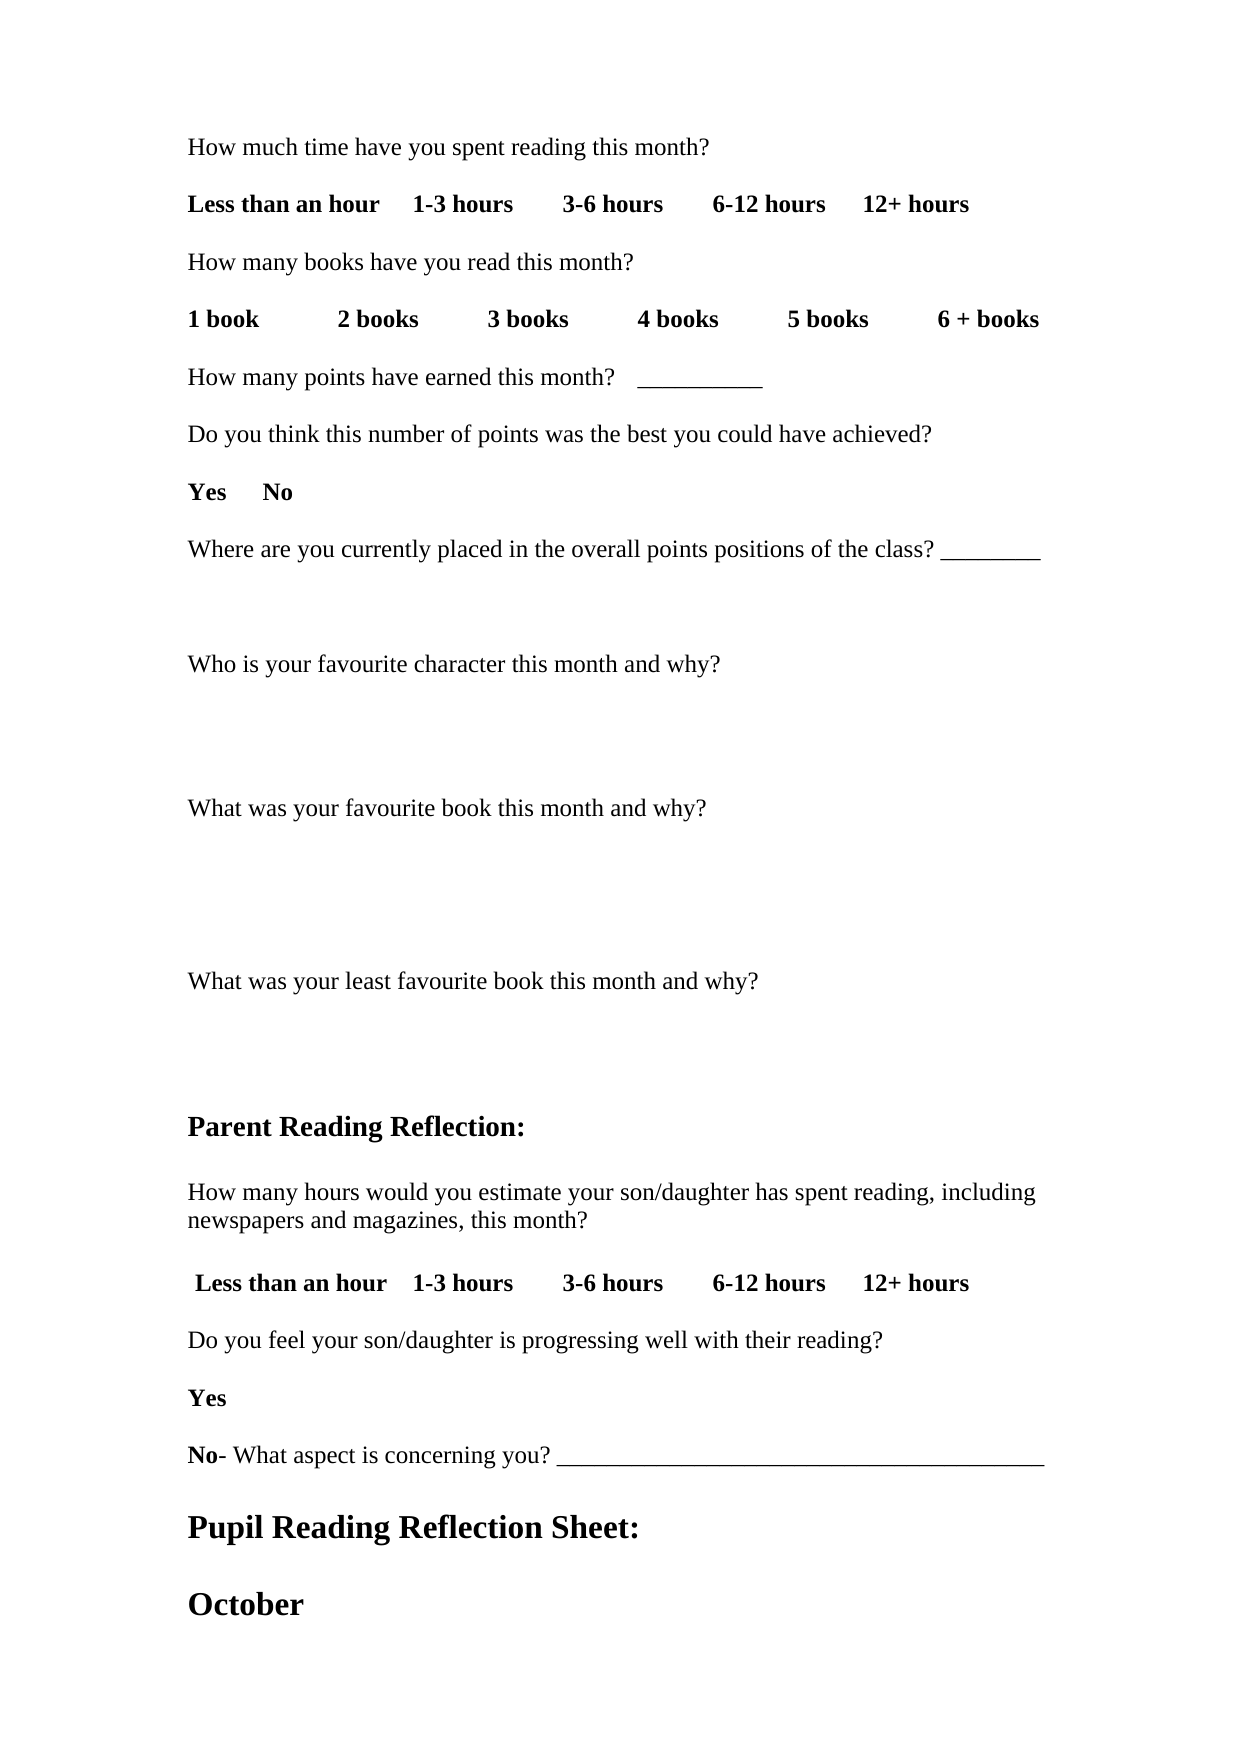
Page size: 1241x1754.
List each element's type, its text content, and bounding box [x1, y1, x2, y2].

text Less than an hour 1-3 hours 3-6 hours 6-12 hours 12+ hours [187, 189, 1053, 218]
text What was your least favourite book this month and why? [187, 966, 1053, 994]
text How much time have you spent reading this month? [187, 132, 1053, 161]
text Less than an hour 1-3 hours 3-6 hours 6-12 hours 12+ hours [187, 1268, 1053, 1296]
text Parent Reading Reflection: [187, 1109, 1053, 1143]
text Where are you currently placed in the overall points positions of the class? ________ [187, 534, 1053, 563]
text Yes [187, 1383, 1053, 1411]
text How many points have earned this month? __________ [187, 362, 1053, 391]
text How many hours would you estimate your son/daughter has spent reading, including newspapers and magazines, this month? [187, 1177, 1053, 1234]
text October [187, 1584, 1053, 1622]
text 1 book 2 books 3 books 4 books 5 books 6 + books [187, 304, 1053, 333]
text Do you think this number of points was the best you could have achieved? [187, 419, 1053, 448]
text Yes No [187, 477, 1053, 506]
text Do you feel your son/daughter is progressing well with their reading? [187, 1325, 1053, 1354]
text Who is your favourite character this month and why? [187, 649, 1053, 678]
text No- What aspect is concerning you? _______________________________________ [187, 1440, 1053, 1469]
text Pupil Reading Reflection Sheet: [187, 1507, 1053, 1546]
text What was your favourite book this month and why? [187, 793, 1053, 822]
text How many books have you read this month? [187, 247, 1053, 276]
